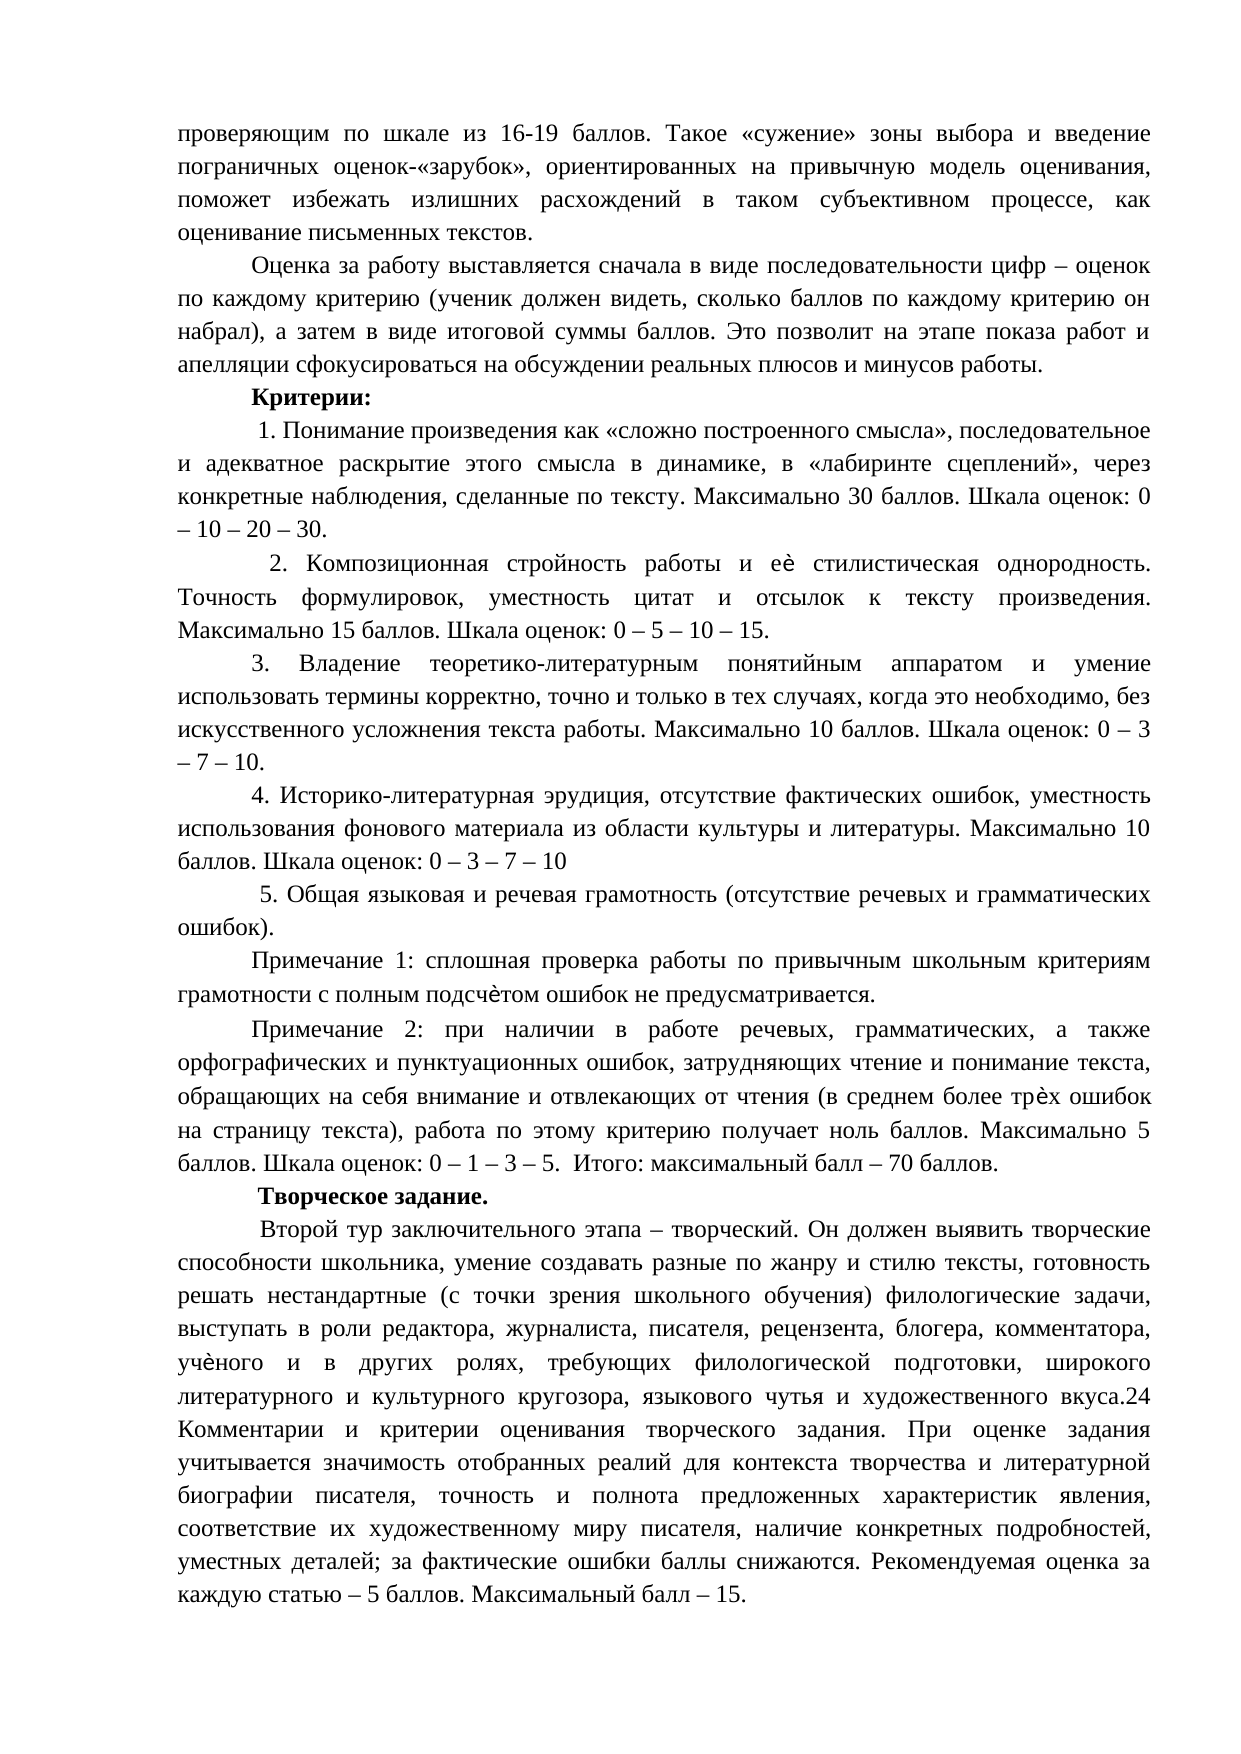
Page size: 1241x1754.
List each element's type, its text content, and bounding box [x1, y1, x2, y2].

text 5. Общая языковая и речевая грамотность (отсутствие речевых и грамматических ошибок). [177, 879, 1152, 941]
text Творческое задание. [177, 1181, 1152, 1209]
text 1. Понимание произведения как «сложно построенного смысла», последовательное и адекватное раскрытие этого смысла в динамике, в «лабиринте сцеплений», через конкретные наблюдения, сделанные по тексту. Максимально 30 баллов. Шкала оценок: 0 – 10 – 20 – 30. [177, 415, 1152, 543]
text Оценка за работу выставляется сначала в виде последовательности цифр – оценок по каждому критерию (ученик должен видеть, сколько баллов по каждому критерию он набрал), а затем в виде итоговой суммы баллов. Это позволит на этапе показа работ и апелляции сфокусироваться на обсуждении реальных плюсов и минусов работы. [177, 250, 1152, 378]
text 4. Историко-литературная эрудиция, отсутствие фактических ошибок, уместность использования фонового материала из области культуры и литературы. Максимально 10 баллов. Шкала оценок: 0 – 3 – 7 – 10 [177, 780, 1152, 875]
text Примечание 1: сплошная проверка работы по привычным школьным критериям грамотности с полным подсчѐтом ошибок не предусматривается. [177, 945, 1152, 1009]
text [177, 118, 1152, 246]
text Второй тур заключительного этапа – творческий. Он должен выявить творческие способности школьника, умение создавать разные по жанру и стилю тексты, готовность решать нестандартные (с точки зрения школьного обучения) филологические задачи, выступать в роли редактора, журналиста, писателя, рецензента, блогера, комментатора, учѐного и в других ролях, требующих филологической подготовки, широкого литературного и культурного кругозора, языкового чутья и художественного вкуса.24 Комментарии и критерии оценивания творческого задания. При оценке задания учитывается значимость отобранных реалий для контекста творчества и литературной биографии писателя, точность и полнота предложенных характеристик явления, соответствие их художественному миру писателя, наличие конкретных подробностей, уместных деталей; за фактические ошибки баллы снижаются. Рекомендуемая оценка за каждую статью – 5 баллов. Максимальный балл – 15. [177, 1214, 1152, 1608]
text Примечание 2: при наличии в работе речевых, грамматических, а также орфографических и пунктуационных ошибок, затрудняющих чтение и понимание текста, обращающих на себя внимание и отвлекающих от чтения (в среднем более трѐх ошибок на страницу текста), работа по этому критерию получает ноль баллов. Максимально 5 баллов. Шкала оценок: 0 – 1 – 3 – 5. Итого: максимальный балл – 70 баллов. [177, 1014, 1152, 1176]
text 2. Композиционная стройность работы и еѐ стилистическая однородность. Точность формулировок, уместность цитат и отсылок к тексту произведения. Максимально 15 баллов. Шкала оценок: 0 – 5 – 10 – 15. [177, 547, 1152, 644]
text 3. Владение теоретико-литературным понятийным аппаратом и умение использовать термины корректно, точно и только в тех случаях, когда это необходимо, без искусственного усложнения текста работы. Максимально 10 баллов. Шкала оценок: 0 – 3 – 7 – 10. [177, 648, 1152, 776]
text Критерии: [177, 382, 1152, 411]
